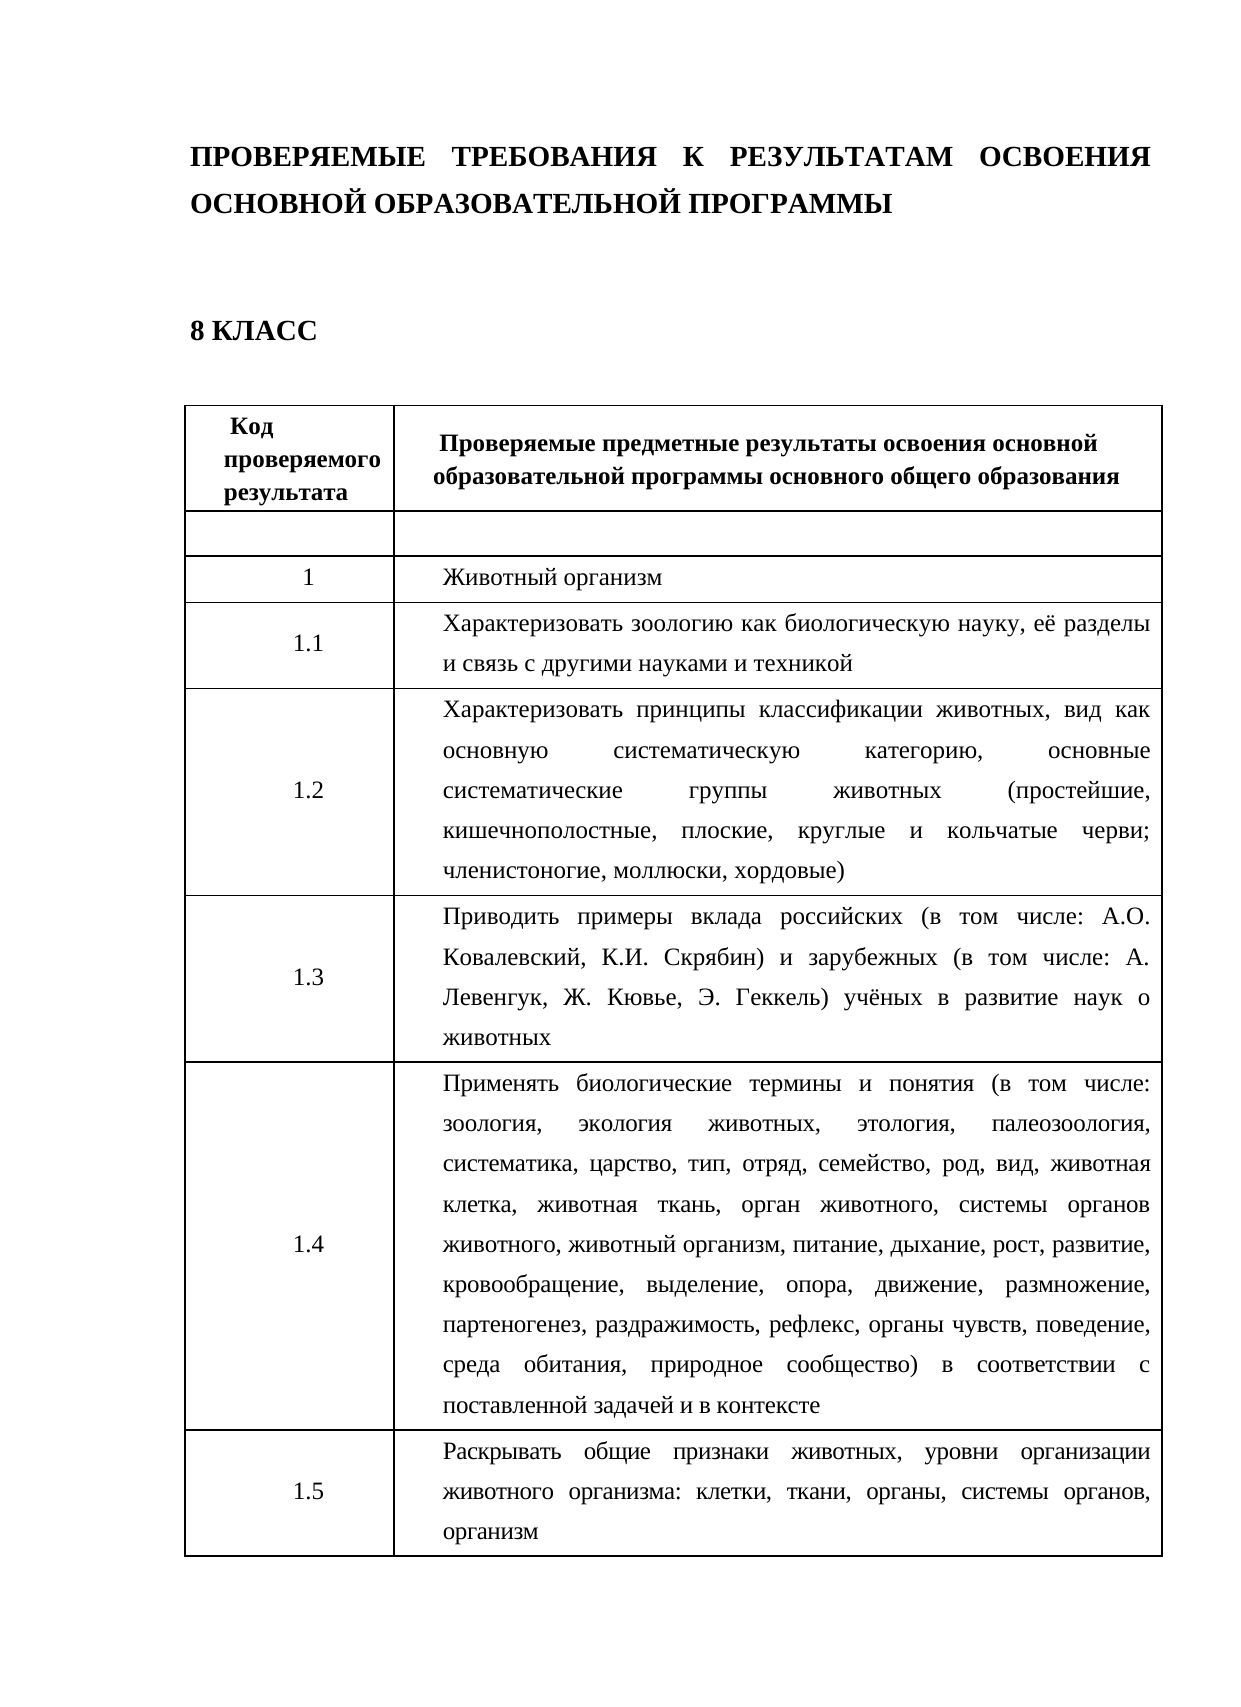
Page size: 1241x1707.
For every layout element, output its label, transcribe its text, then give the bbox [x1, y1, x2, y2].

table_cell 1.3 [186, 896, 393, 1061]
table_cell Приводить примеры вклада российских (в том числе: А.О. Ковалевский, К.И. Скрябин) и зарубежных (в том числе: А. Левенгук, Ж. Кювье, Э. Геккель) учёных в развитие наук о животных [395, 896, 1161, 1061]
table_cell 1 [186, 557, 393, 601]
table_header Проверяемые предметные результаты освоения основной образовательной программы основного общего образования [395, 406, 1161, 510]
table_cell 1.5 [186, 1431, 393, 1555]
table_cell 1.1 [186, 603, 393, 688]
table_cell Применять биологические термины и понятия (в том числе: зоология, экология животных, этология, палеозоология, систематика, царство, тип, отряд, семейство, род, вид, животная клетка, животная ткань, орган животного, системы органов животного, животный организм, питание, дыхание, рост, развитие, кровообращение, выделение, опора, движение, размножение, партеногенез, раздражимость, рефлекс, органы чувств, поведение, среда обитания, природное сообщество) в соответствии с поставленной задачей и в контексте [395, 1063, 1161, 1429]
text 8 КЛАСС [190, 313, 1152, 347]
table_cell Характеризовать принципы классификации животных, вид как основную систематическую категорию, основные систематические группы животных (простейшие, кишечнополостные, плоские, круглые и кольчатые черви; членистоногие, моллюски, хордовые) [395, 689, 1161, 894]
table_cell 1.2 [186, 689, 393, 894]
table_cell [186, 512, 393, 555]
table_cell Характеризовать зоологию как биологическую науку, её разделы и связь с другими науками и техникой [395, 603, 1161, 688]
table_cell 1.4 [186, 1063, 393, 1429]
table_cell [395, 512, 1161, 555]
table_header Код проверяемого результата [186, 406, 393, 510]
table_cell Раскрывать общие признаки животных, уровни организации животного организма: клетки, ткани, органы, системы органов, организм [395, 1431, 1161, 1555]
table_cell Животный организм [395, 557, 1161, 601]
text ПРОВЕРЯЕМЫЕ ТРЕБОВАНИЯ К РЕЗУЛЬТАТАМ ОСВОЕНИЯ ОСНОВНОЙ ОБРАЗОВАТЕЛЬНОЙ ПРОГРАММЫ [190, 139, 1152, 219]
